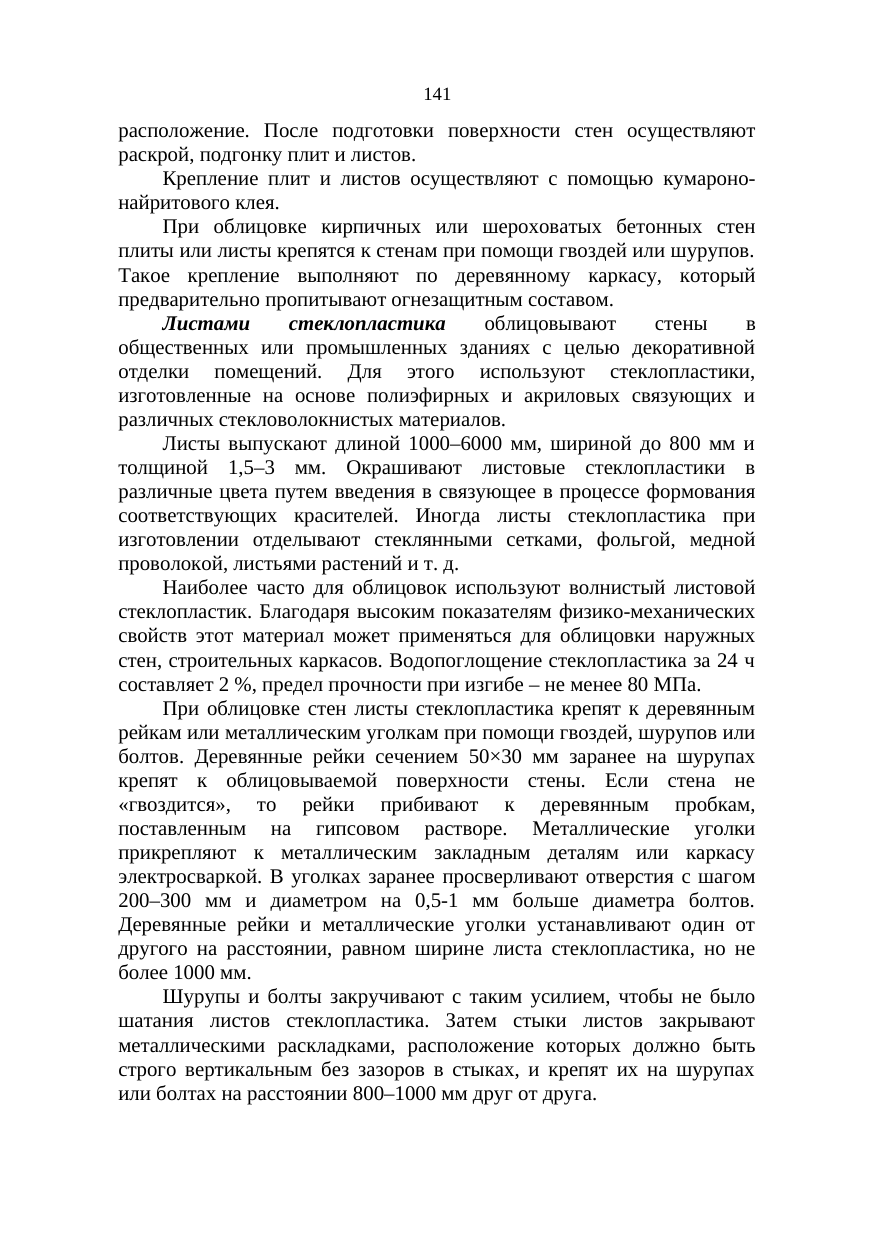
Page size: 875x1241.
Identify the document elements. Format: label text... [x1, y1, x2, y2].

text При облицовке стен листы стеклопластика крепят к деревянным рейкам или металлическим уголкам при помощи гвоздей, шурупов или болтов. Деревянные рейки сечением 50×30 мм заранее на шурупах крепят к облицовываемой поверхности стены. Если стена не «гвоздится», то рейки прибивают к деревянным пробкам, поставленным на гипсовом растворе. Металлические уголки прикрепляют к металлическим закладным деталям или каркасу электросваркой. В уголках заранее просверливают отверстия с шагом 200–300 мм и диаметром на 0,5-1 мм больше диаметра болтов. Деревянные рейки и металлические уголки устанавливают один от другого на расстоянии, равном ширине листа стеклопластика, но не более 1000 мм. [118, 696, 756, 984]
text Листами стеклопластика облицовывают стены в общественных или промышленных зданиях с целью декоративной отделки помещений. Для этого используют стеклопластики, изготовленные на основе полиэфирных и акриловых связующих и различных стекловолокнистых материалов. [118, 311, 756, 431]
text Крепление плит и листов осуществляют с помощью кумароно-найритового клея. [118, 166, 756, 214]
text Наиболее часто для облицовок используют волнистый листовой стеклопластик. Благодаря высоким показателям физико-механических свойств этот материал может применяться для облицовки наружных стен, строительных каркасов. Водопоглощение стеклопластика за 24 ч составляет 2 %, предел прочности при изгибе – не менее 80 МПа. [118, 575, 756, 696]
text Листы выпускают длиной 1000–6000 мм, шириной до 800 мм и толщиной 1,5–3 мм. Окрашивают листовые стеклопластики в различные цвета путем введения в связующее в процессе формования соответствующих красителей. Иногда листы стеклопластика при изготовлении отделывают стеклянными сетками, фольгой, медной проволокой, листьями растений и т. д. [118, 431, 756, 575]
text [118, 118, 756, 166]
text При облицовке кирпичных или шероховатых бетонных стен плиты или листы крепятся к стенам при помощи гвоздей или шурупов. Такое крепление выполняют по деревянному каркасу, который предварительно пропитывают огнезащитным составом. [118, 214, 756, 311]
text Шурупы и болты закручивают с таким усилием, чтобы не было шатания листов стеклопластика. Затем стыки листов закрывают металлическими раскладками, расположение которых должно быть строго вертикальным без зазоров в стыках, и крепят их на шурупах или болтах на расстоянии 800–1000 мм друг от друга. [118, 984, 756, 1105]
